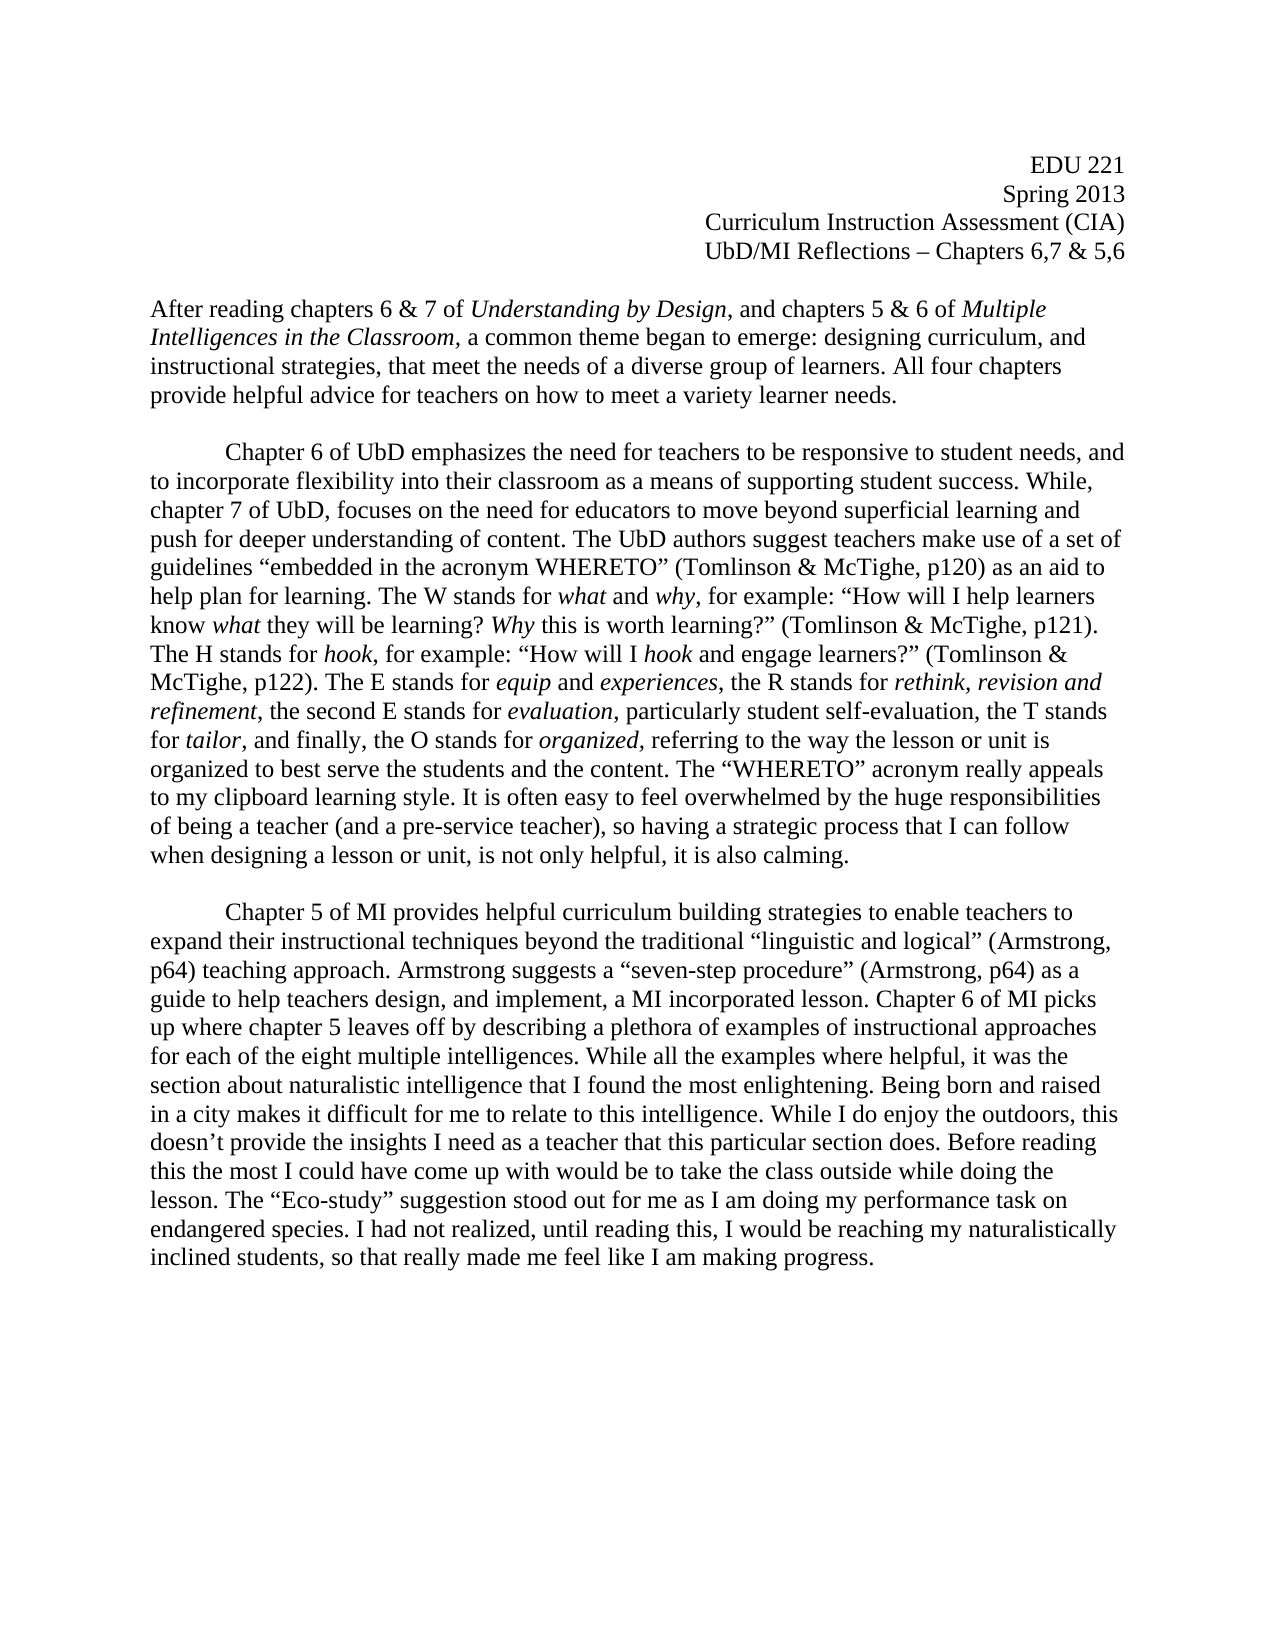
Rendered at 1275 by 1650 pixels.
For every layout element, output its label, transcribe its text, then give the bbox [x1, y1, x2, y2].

text After reading chapters 6 & 7 of Understanding by Design, and chapters 5 & 6 of Multiple Intelligences in the Classroom, a common theme began to emerge: designing curriculum, and instructional strategies, that meet the needs of a diverse group of learners. All four chapters provide helpful advice for teachers on how to meet a variety learner needs. [150, 294, 1125, 409]
text Spring 2013 [150, 179, 1125, 207]
text UbD/MI Reflections – Chapters 6,7 & 5,6 [150, 236, 1125, 265]
text Chapter 5 of MI provides helpful curriculum building strategies to enable teachers to expand their instructional techniques beyond the traditional “linguistic and logical” (Armstrong, p64) teaching approach. Armstrong suggests a “seven-step procedure” (Armstrong, p64) as a guide to help teachers design, and implement, a MI incorporated lesson. Chapter 6 of MI picks up where chapter 5 leaves off by describing a plethora of examples of instructional approaches for each of the eight multiple intelligences. While all the examples where helpful, it was the section about naturalistic intelligence that I found the most enlightening. Being born and raised in a city makes it difficult for me to relate to this intelligence. While I do enjoy the outdoors, this doesn’t provide the insights I need as a teacher that this particular section does. Before reading this the most I could have come up with would be to take the class outside while doing the lesson. The “Eco-study” suggestion stood out for me as I am doing my performance task on endangered species. I had not realized, until reading this, I would be reaching my naturalistically inclined students, so that really made me feel like I am making progress. [150, 897, 1125, 1271]
text Chapter 6 of UbD emphasizes the need for teachers to be responsive to student needs, and to incorporate flexibility into their classroom as a means of supporting student success. While, chapter 7 of UbD, focuses on the need for educators to move beyond superficial learning and push for deeper understanding of content. The UbD authors suggest teachers make use of a set of guidelines “embedded in the acronym WHERETO” (Tomlinson & McTighe, p120) as an aid to help plan for learning. The W stands for what and why, for example: “How will I help learners know what they will be learning? Why this is worth learning?” (Tomlinson & McTighe, p121). The H stands for hook, for example: “How will I hook and engage learners?” (Tomlinson & McTighe, p122). The E stands for equip and experiences, the R stands for rethink, revision and refinement, the second E stands for evaluation, particularly student self-evaluation, the T stands for tailor, and finally, the O stands for organized, referring to the way the lesson or unit is organized to best serve the students and the content. The “WHERETO” acronym really appeals to my clipboard learning style. It is often easy to feel overwhelmed by the huge responsibilities of being a teacher (and a pre-service teacher), so having a strategic process that I can follow when designing a lesson or unit, is not only helpful, it is also calming. [150, 437, 1125, 869]
text Curriculum Instruction Assessment (CIA) [150, 207, 1125, 236]
text EDU 221 [150, 150, 1125, 179]
